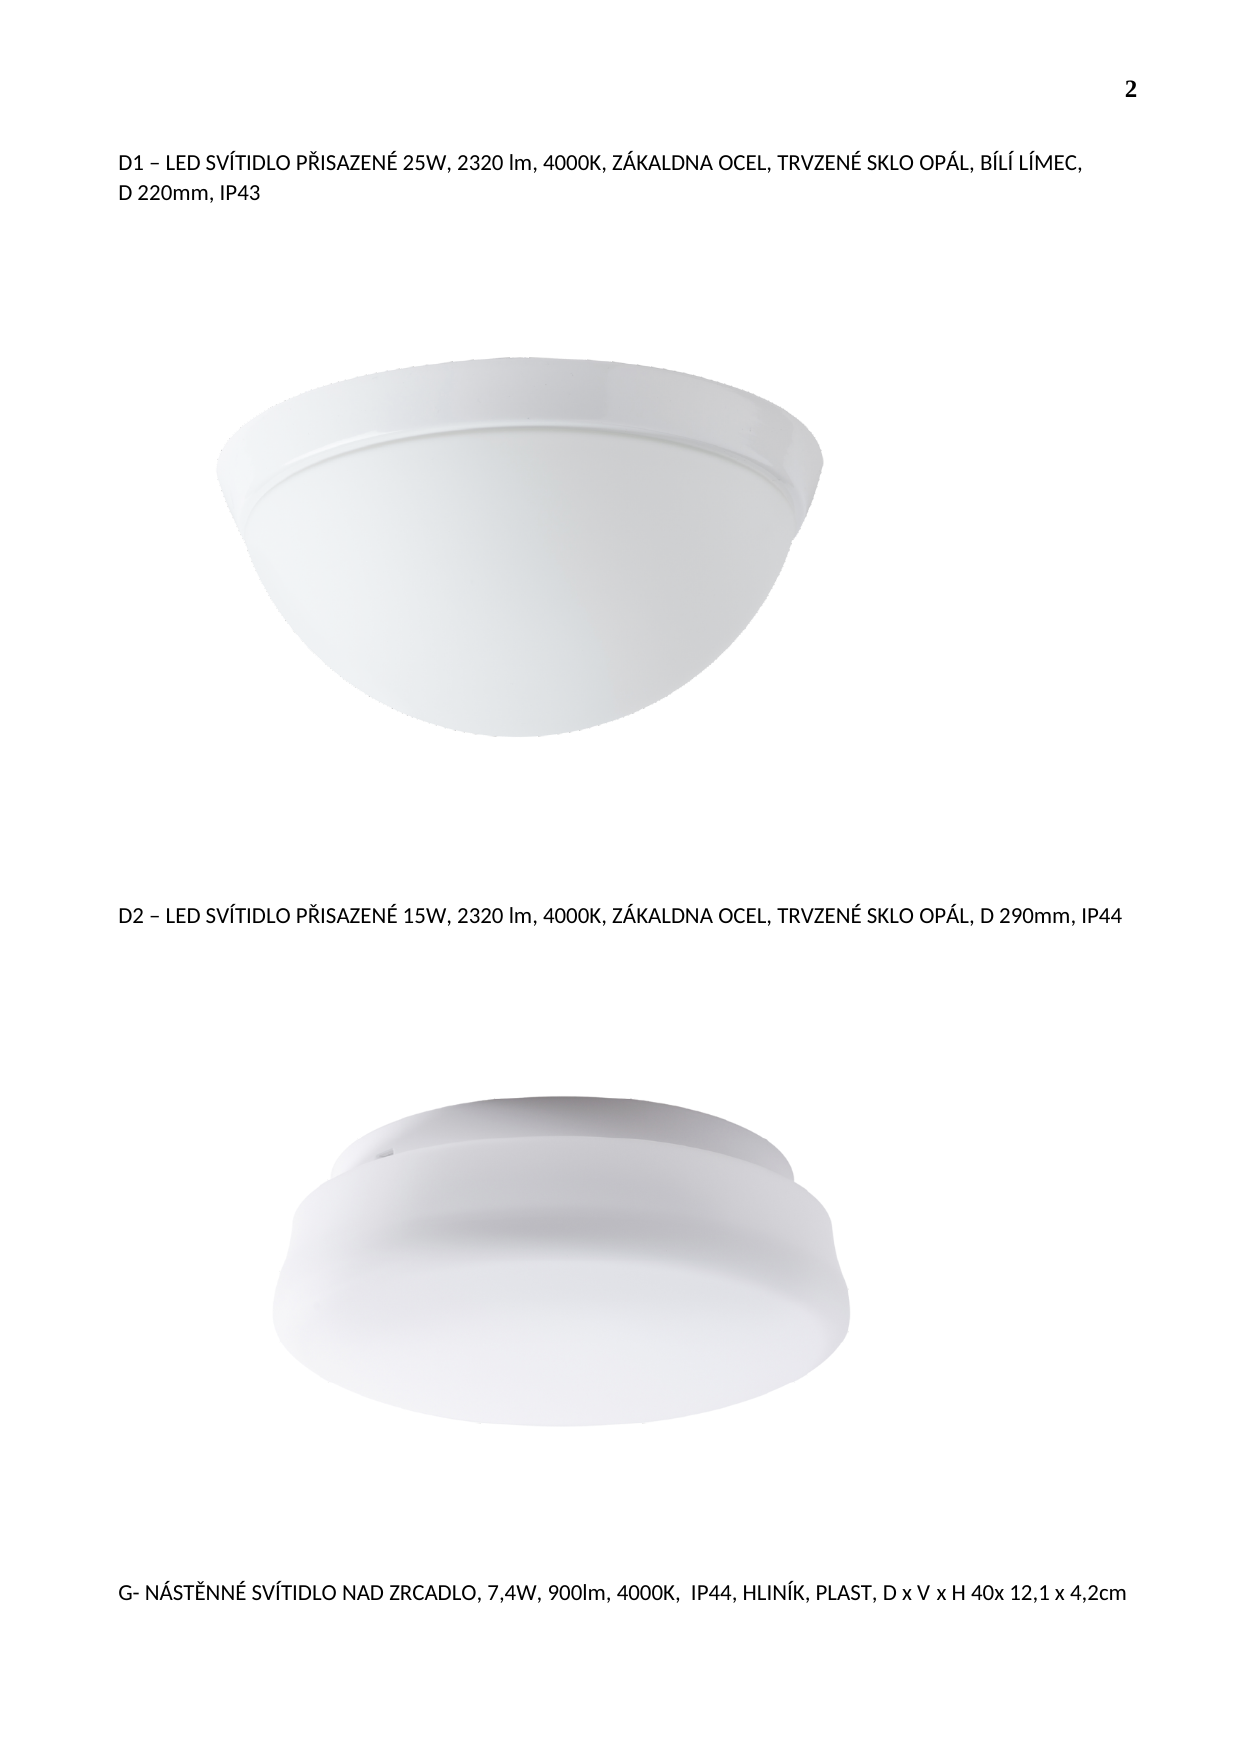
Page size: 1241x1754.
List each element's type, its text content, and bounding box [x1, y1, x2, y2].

picture [118, 947, 962, 1559]
text G- NÁSTĚNNÉ SVÍTIDLO NAD ZRCADLO, 7,4W, 900lm, 4000K, IP44, HLINÍK, PLAST, D x V x H 40x 12,1 x 4,2cm [118, 1578, 1137, 1606]
text D1 – LED SVÍTIDLO PŘISAZENÉ 25W, 2320 lm, 4000K, ZÁKALDNA OCEL, TRVZENÉ SKLO OPÁL, BÍLÍ LÍMEC, [118, 148, 1137, 176]
text D 220mm, IP43 [118, 178, 1137, 206]
picture [118, 208, 903, 882]
text D2 – LED SVÍTIDLO PŘISAZENÉ 15W, 2320 lm, 4000K, ZÁKALDNA OCEL, TRVZENÉ SKLO OPÁL, D 290mm, IP44 [118, 901, 1137, 929]
